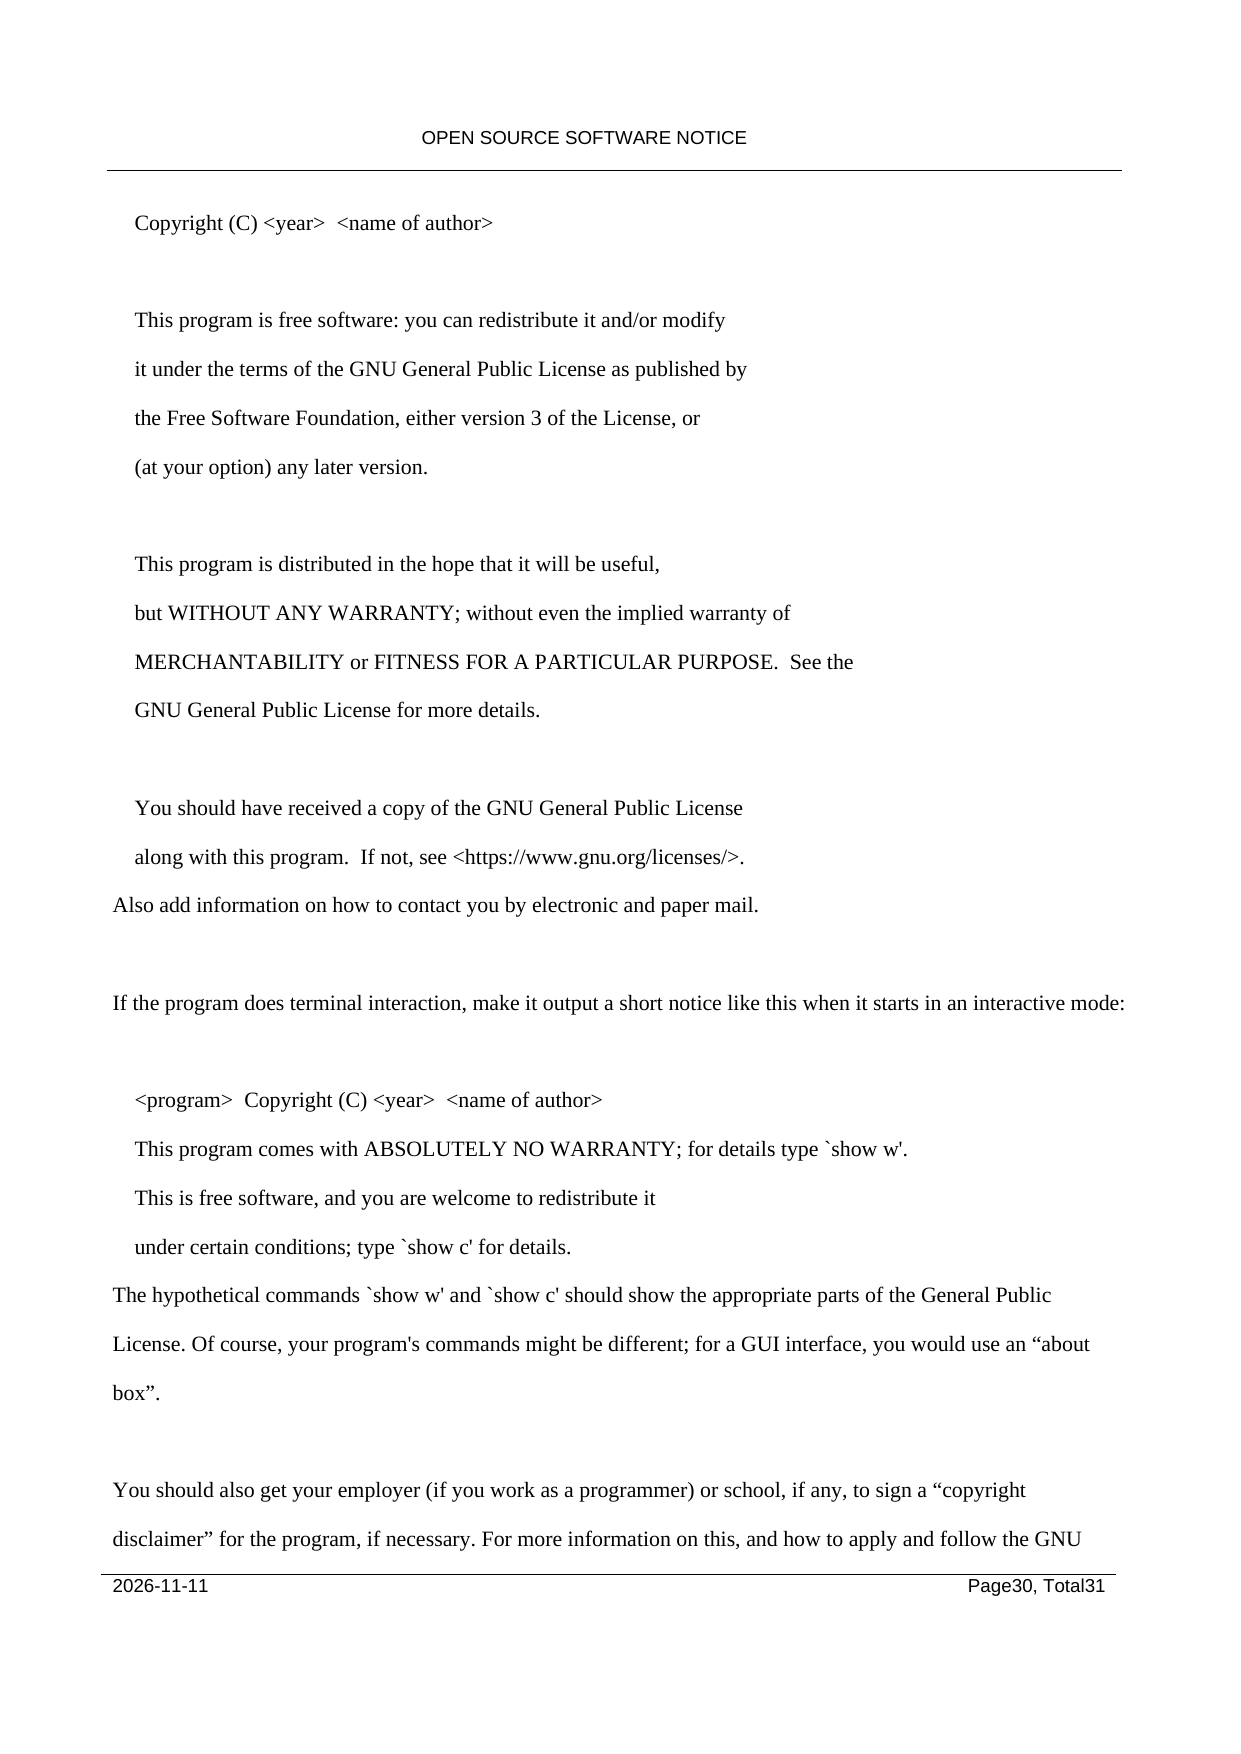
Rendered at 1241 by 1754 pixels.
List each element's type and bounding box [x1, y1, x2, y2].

text [112, 206, 1128, 1555]
